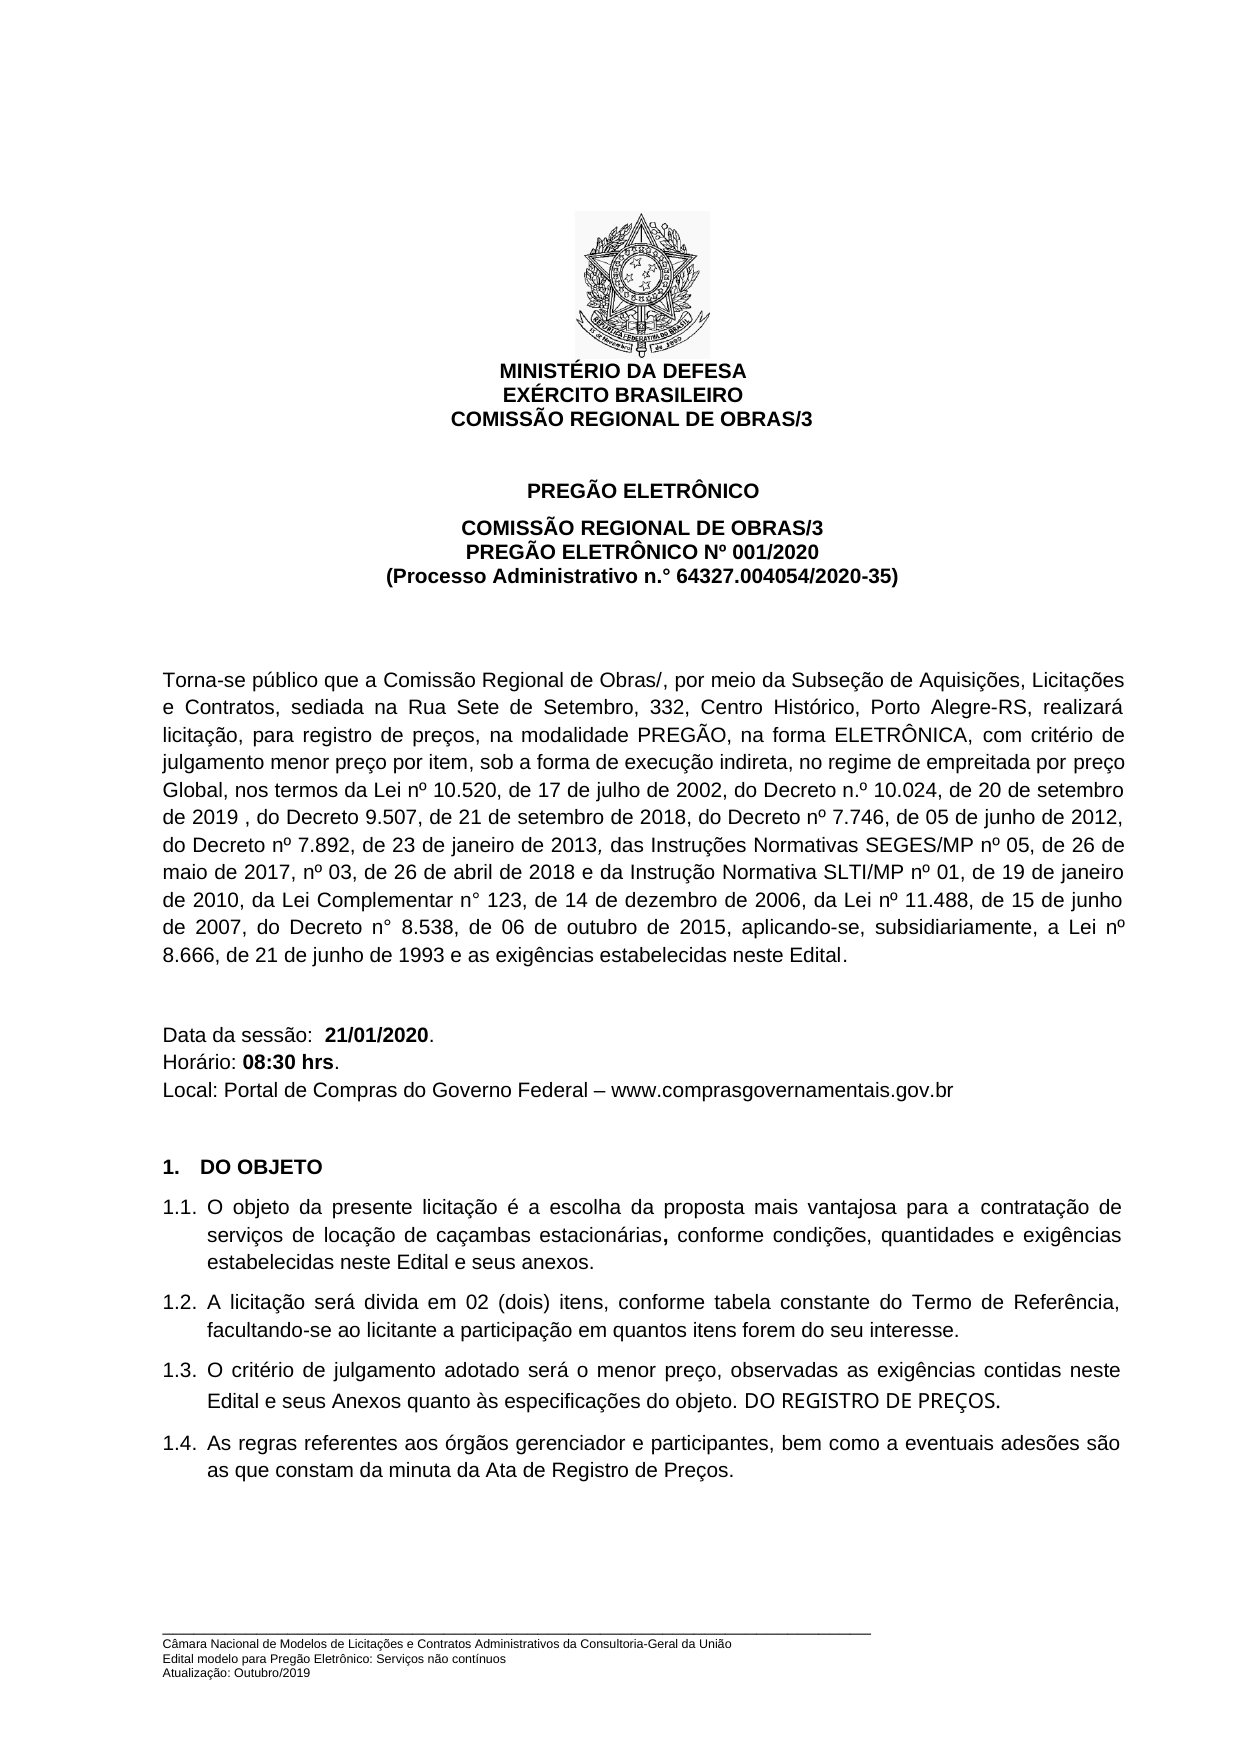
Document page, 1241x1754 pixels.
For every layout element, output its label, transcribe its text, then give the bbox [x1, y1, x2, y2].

text DO OBJETO [162, 1155, 1124, 1179]
text COMISSÃO REGIONAL DE OBRAS/3 [162, 516, 1122, 540]
text Horário: 08:30 hrs. [162, 1050, 1122, 1074]
text Data da sessão: 21/01/2020. [162, 1023, 1122, 1047]
list O objeto da presente licitação é a escolha da proposta mais vantajosa para a contratação de serviços de locação de caçambas estacionárias, conforme condições, quantidades e exigências estabelecidas neste Edital e seus anexos. [162, 1195, 1122, 1274]
picture [574, 211, 710, 359]
text Torna-se público que a Comissão Regional de Obras/, por meio da Subseção de Aquisições, Licitações e Contratos, sediada na Rua Sete de Setembro, 332, Centro Histórico, Porto Alegre-RS, realizará licitação, para registro de preços, na modalidade PREGÃO, na forma ELETRÔNICA, com critério de julgamento menor preço por item, sob a forma de execução indireta, no regime de empreitada por preço Global, nos termos da Lei nº 10.520, de 17 de julho de 2002, do Decreto n.º 10.024, de 20 de setembro de 2019 , do Decreto 9.507, de 21 de setembro de 2018, do Decreto nº 7.746, de 05 de junho de 2012, do Decreto nº 7.892, de 23 de janeiro de 2013, das Instruções Normativas SEGES/MP nº 05, de 26 de maio de 2017, nº 03, de 26 de abril de 2018 e da Instrução Normativa SLTI/MP nº 01, de 19 de janeiro de 2010, da Lei Complementar n° 123, de 14 de dezembro de 2006, da Lei nº 11.488, de 15 de junho de 2007, do Decreto n° 8.538, de 06 de outubro de 2015, aplicando-se, subsidiariamente, a Lei nº 8.666, de 21 de junho de 1993 e as exigências estabelecidas neste Edital. [162, 668, 1125, 967]
text PREGÃO ELETRÔNICO [162, 479, 1124, 503]
list O critério de julgamento adotado será o menor preço, observadas as exigências contidas neste Edital e seus Anexos quanto às especificações do objeto. DO REGISTRO DE PREÇOS. [162, 1358, 1122, 1414]
text Local: Portal de Compras do Governo Federal – www.comprasgovernamentais.gov.br [162, 1078, 1124, 1102]
text COMISSÃO REGIONAL DE OBRAS/3 [118, 406, 1122, 430]
text (Processo Administrativo n.° 64327.004054/2020-35) [162, 564, 1122, 588]
list A licitação será divida em 02 (dois) itens, conforme tabela constante do Termo de Referência, facultando-se ao licitante a participação em quantos itens forem do seu interesse. [162, 1290, 1122, 1342]
text MINISTÉRIO DA DEFESA [118, 358, 1122, 382]
list As regras referentes aos órgãos gerenciador e participantes, bem como a eventuais adesões são as que constam da minuta da Ata de Registro de Preços. [162, 1431, 1122, 1482]
text PREGÃO ELETRÔNICO Nº 001/2020 [162, 540, 1122, 564]
text EXÉRCITO BRASILEIRO [118, 382, 1122, 406]
